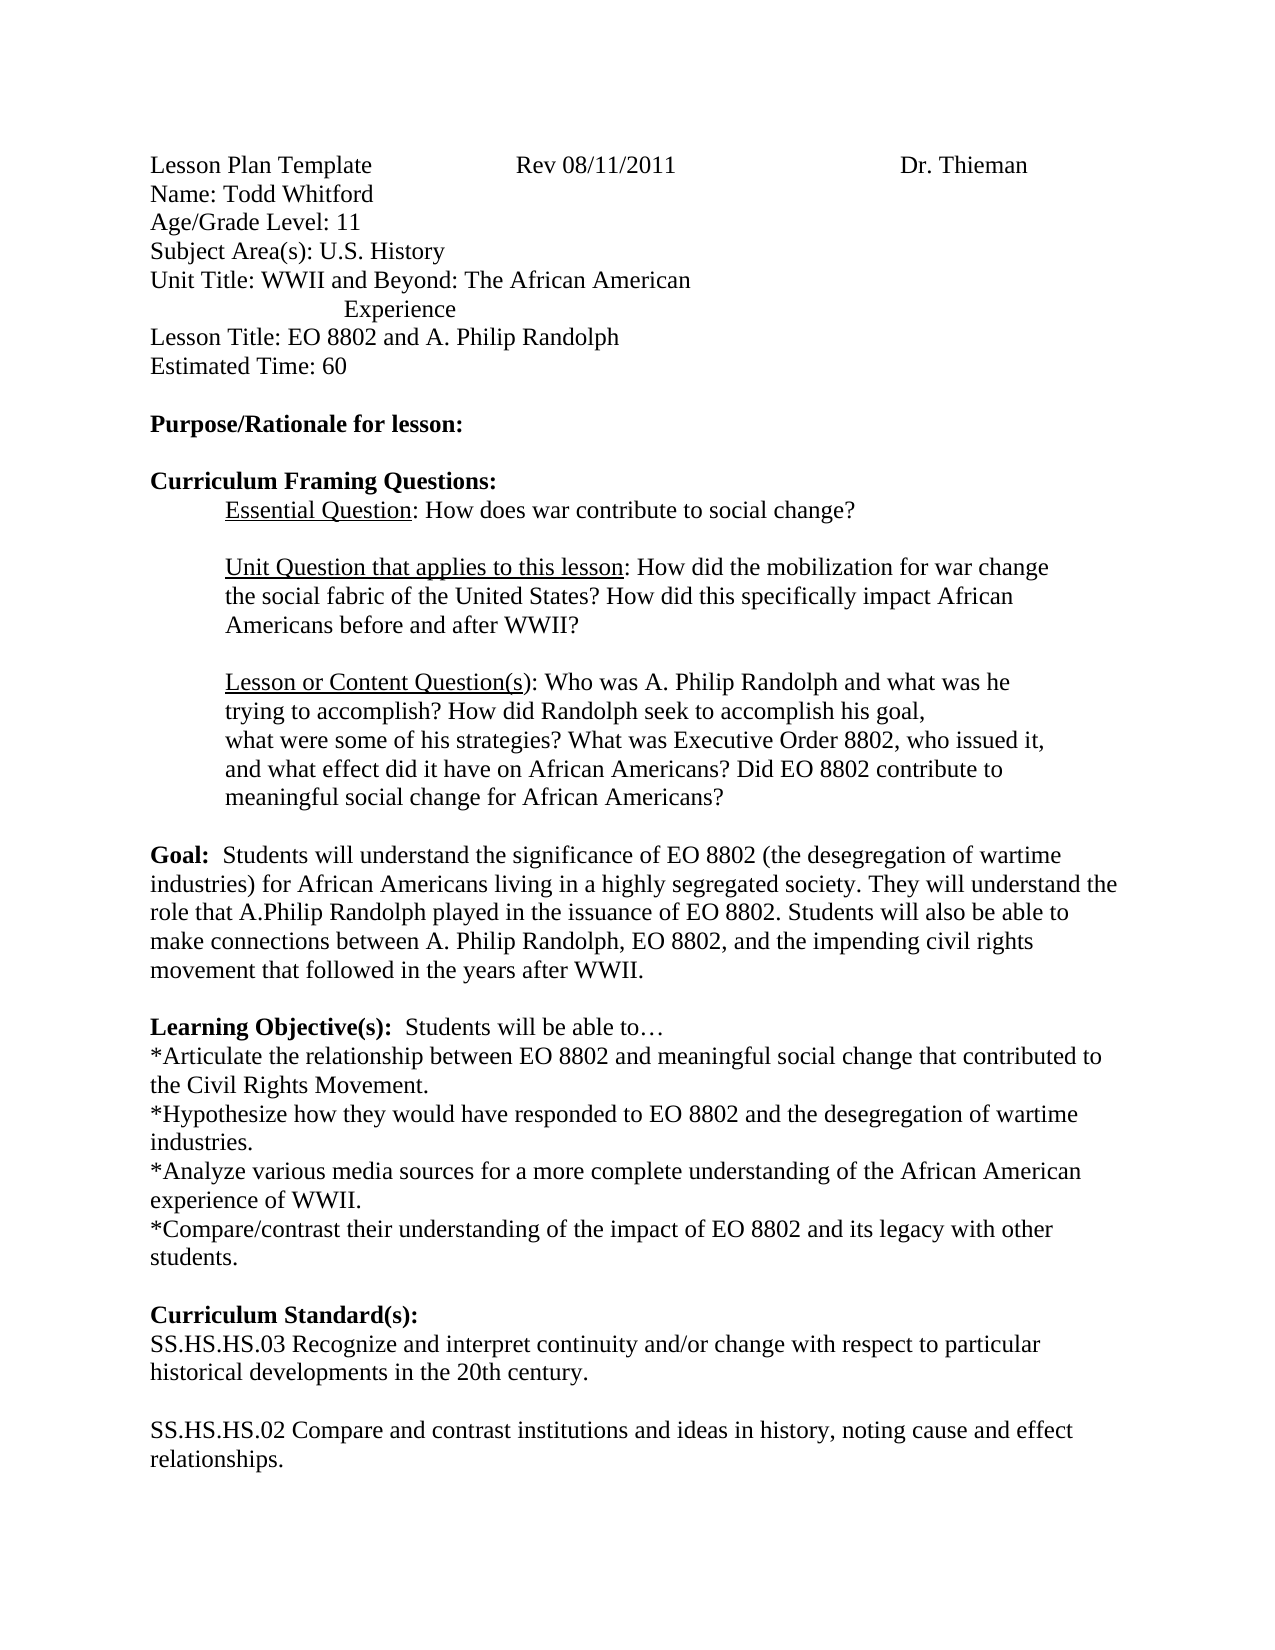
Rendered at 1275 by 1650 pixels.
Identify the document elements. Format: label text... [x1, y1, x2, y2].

text *Hypothesize how they would have responded to EO 8802 and the desegregation of wartime industries. [150, 1099, 1125, 1156]
text Americans before and after WWII? [150, 610, 1125, 639]
text Estimated Time: 60 [150, 351, 1125, 380]
text Purpose/Rationale for lesson: [150, 409, 1125, 437]
text Lesson or Content Question(s): Who was A. Philip Randolph and what was he [150, 667, 1125, 696]
text Goal: Students will understand the significance of EO 8802 (the desegregation of wartime industries) for African Americans living in a highly segregated society. They will understand the role that A.Philip Randolph played in the issuance of EO 8802. Students will also be able to make connections between A. Philip Randolph, EO 8802, and the impending civil rights movement that followed in the years after WWII. [150, 840, 1125, 984]
text the social fabric of the United States? How did this specifically impact African [150, 581, 1125, 610]
text Lesson Plan Template Rev 08/11/2011 Dr. Thieman [150, 150, 1125, 179]
text trying to accomplish? How did Randolph seek to accomplish his goal, [150, 696, 1125, 725]
text Curriculum Standard(s): [150, 1300, 1125, 1329]
text Experience [150, 294, 1125, 322]
text Essential Question: How does war contribute to social change? [150, 495, 1125, 524]
text Age/Grade Level: 11 [150, 207, 1125, 236]
text SS.HS.HS.02 Compare and contrast institutions and ideas in history, noting cause and effect relationships. [150, 1415, 1125, 1472]
text SS.HS.HS.03 Recognize and interpret continuity and/or change with respect to particular historical developments in the 20th century. [150, 1329, 1125, 1386]
text and what effect did it have on African Americans? Did EO 8802 contribute to [150, 754, 1125, 782]
text Unit Question that applies to this lesson: How did the mobilization for war change [150, 552, 1125, 581]
text meaningful social change for African Americans? [150, 782, 1125, 811]
text Learning Objective(s): Students will be able to… [150, 1012, 1125, 1041]
text Unit Title: WWII: The African American [150, 265, 1125, 294]
text Subject Area(s): U.S. History [150, 236, 1125, 265]
text what were some of his strategies? What was Executive Order 8802, who issued it, [150, 725, 1125, 754]
text Curriculum Framing Questions: [150, 466, 1125, 495]
text *Compare/contrast their understanding of the impact of EO 8802 and its legacy with other students. [150, 1214, 1125, 1271]
text *Articulate the relationship between EO 8802 and meaningful social change that contributed to the Civil Rights Movement. [150, 1041, 1125, 1099]
text *Analyze various media sources for a more complete understanding of the African American experience of WWII. [150, 1156, 1125, 1214]
text Name: Todd Whitford [150, 179, 1125, 207]
text Lesson Title: EO 8802 and A. Philip Randolph [150, 322, 1125, 351]
